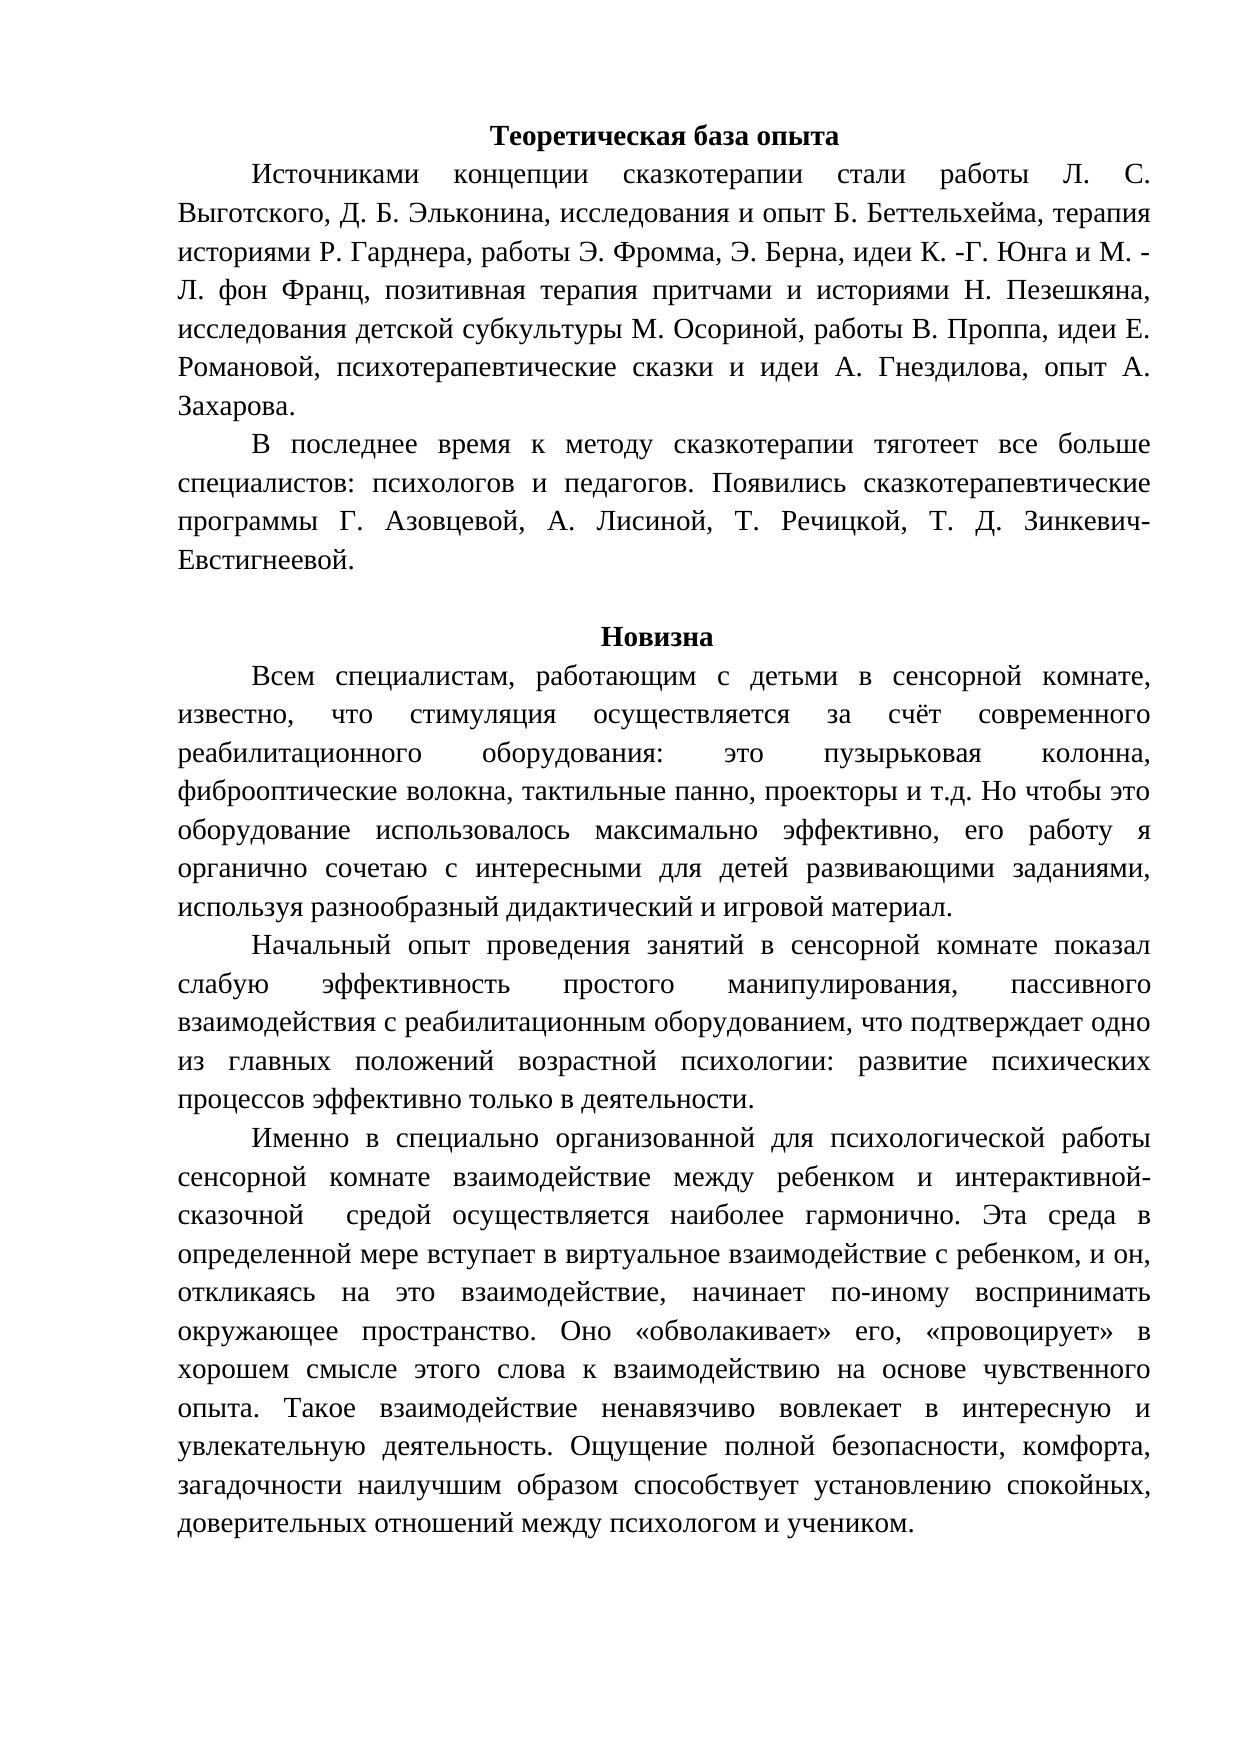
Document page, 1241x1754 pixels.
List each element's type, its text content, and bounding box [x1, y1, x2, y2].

text Начальный опыт проведения занятий в сенсорной комнате показал слабую эффективность простого манипулирования, пассивного взаимодействия с реабилитационным оборудованием, что подтверждает одно из главных положений возрастной психологии: развитие психических процессов эффективно только в деятельности. [177, 927, 1152, 1115]
text Именно в специально организованной для психологической работы сенсорной комнате взаимодействие между ребенком и интерактивной-сказочной средой осуществляется наиболее гармонично. Эта среда в определенной мере вступает в виртуальное взаимодействие с ребенком, и он, откликаясь на это взаимодействие, начинает по-иному воспринимать окружающее пространство. Оно «обволакивает» его, «провоцирует» в хорошем смысле этого слова к взаимодействию на основе чувственного опыта. Такое взаимодействие ненавязчиво вовлекает в интересную и увлекательную деятельность. Ощущение полной безопасности, комфорта, загадочности наилучшим образом способствует установлению спокойных, доверительных отношений между психологом и учеником. [177, 1120, 1152, 1539]
text Теоретическая база опыта [177, 118, 1152, 152]
text Новизна [162, 619, 1152, 653]
text Всем специалистам, работающим с детьми в сенсорной комнате, известно, что стимуляция осуществляется за счёт современного реабилитационного оборудования: это пузырьковая колонна, фиброоптические волокна, тактильные панно, проекторы и т.д. Но чтобы это оборудование использовалось максимально эффективно, его работу я органично сочетаю с интересными для детей развивающими заданиями, используя разнообразный дидактический и игровой материал. [177, 658, 1152, 922]
text Источниками концепции сказкотерапии стали работы Л. С. Выготского, Д. Б. Эльконина, исследования и опыт Б. Беттельхейма, терапия историями Р. Гарднера, работы Э. Фромма, Э. Берна, идеи К. -Г. Юнга и М. -Л. фон Франц, позитивная терапия притчами и историями Н. Пезешкяна, исследования детской субкультуры М. Осориной, работы В. Проппа, идеи Е. Романовой, психотерапевтические сказки и идеи А. Гнездилова, опыт А. Захарова. [177, 157, 1152, 421]
text В последнее время к методу сказкотерапии тяготеет все больше специалистов: психологов и педагогов. Появились сказкотерапевтические программы Г. Азовцевой, А. Лисиной, Т. Речицкой, Т. Д. Зинкевич-Евстигнеевой. [177, 426, 1152, 576]
